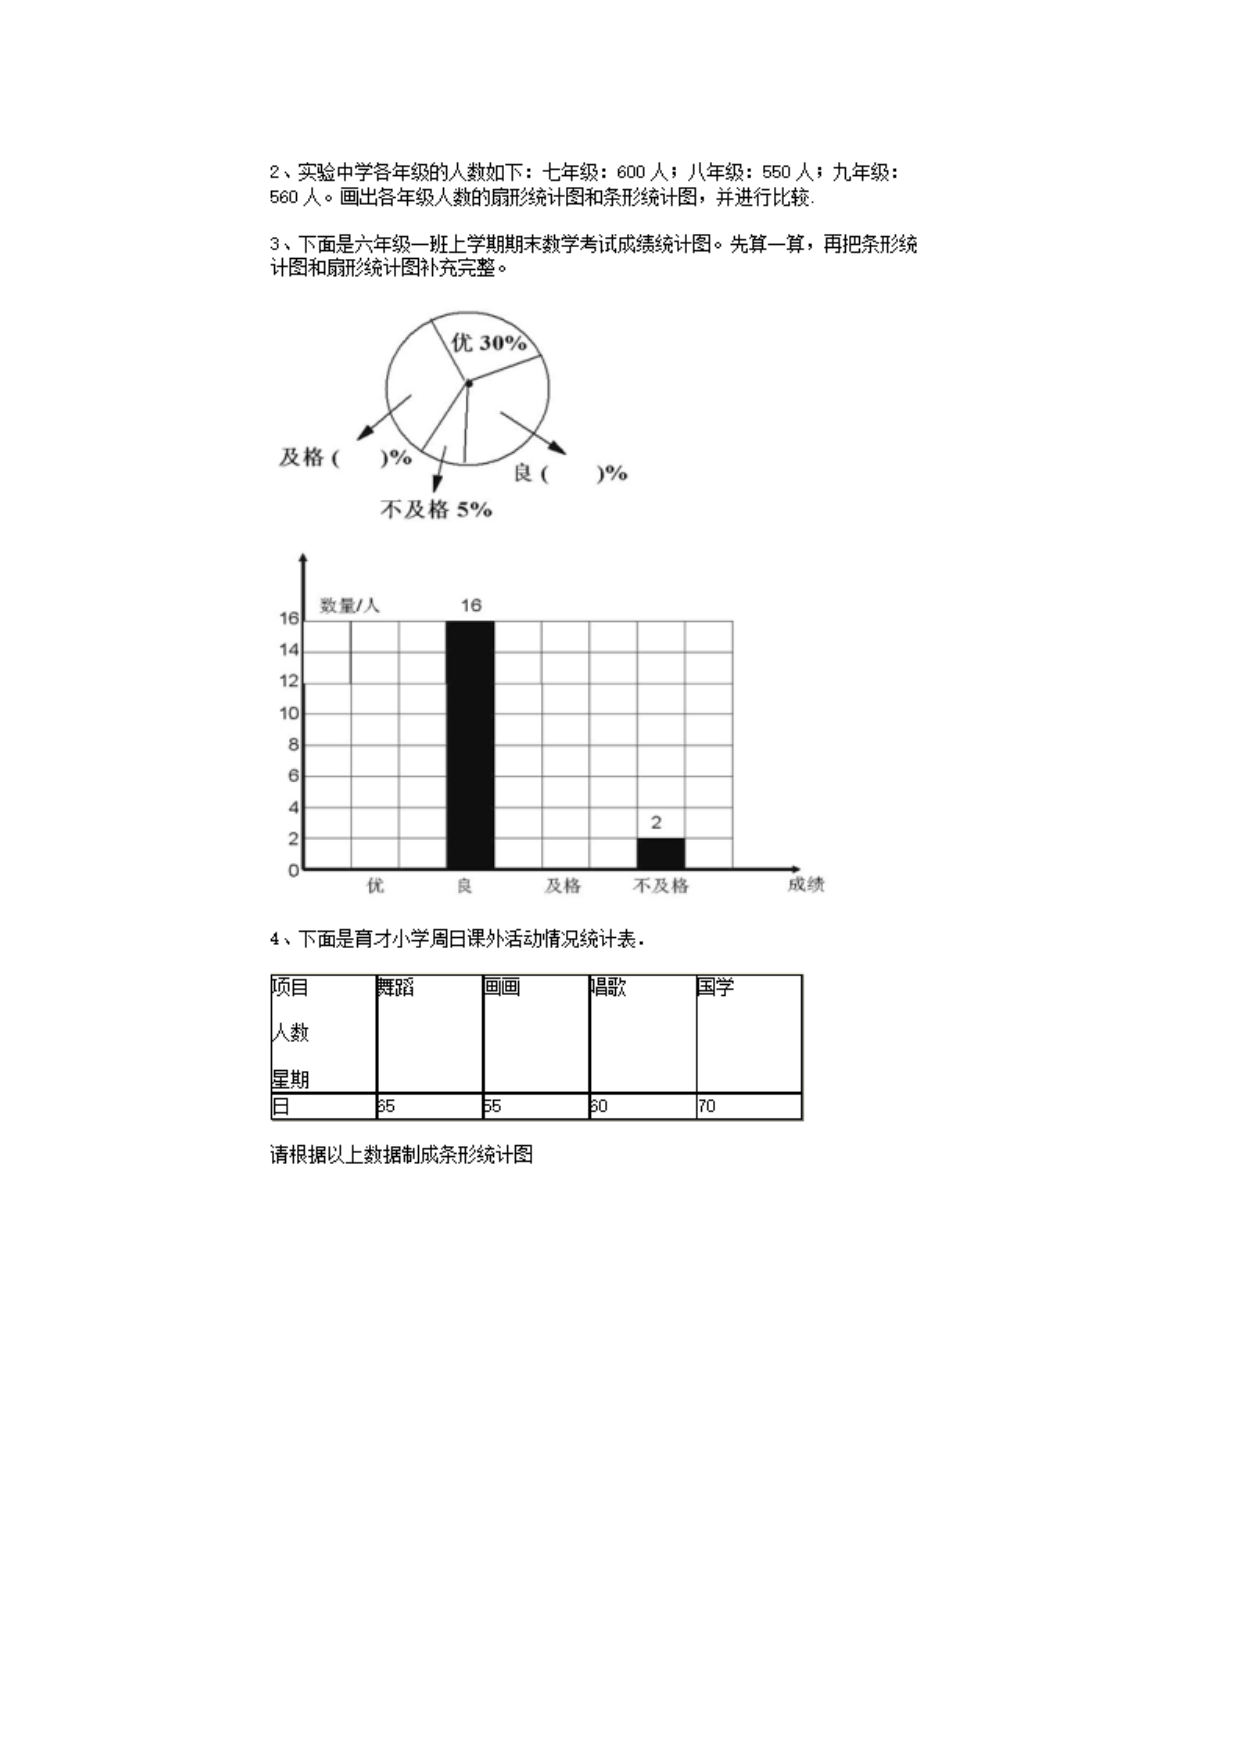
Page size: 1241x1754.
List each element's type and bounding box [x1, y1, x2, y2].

picture [235, 162, 1006, 1239]
